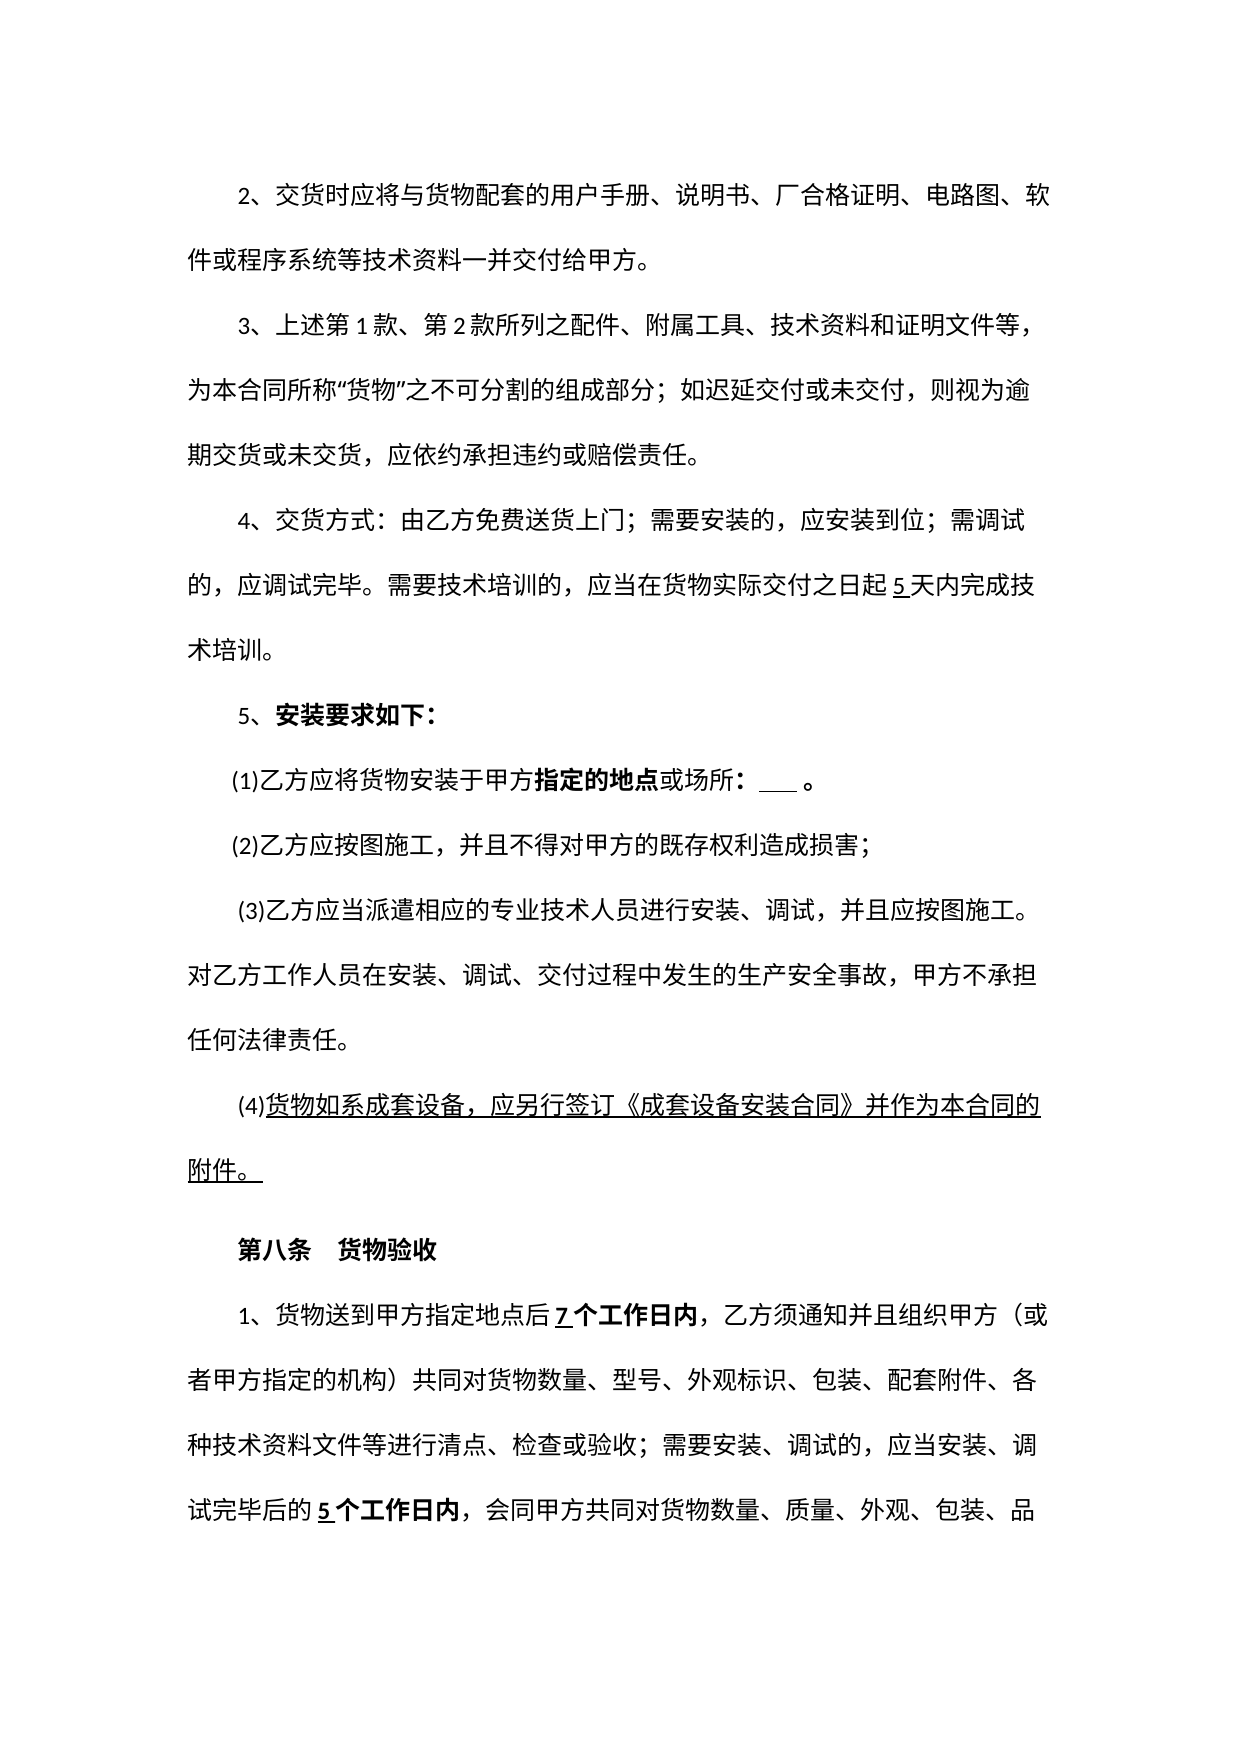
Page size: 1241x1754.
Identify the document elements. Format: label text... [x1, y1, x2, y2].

text 4、交货方式：由乙方免费送货上门；需要安装的，应安装到位；需调试的，应调试完毕。需要技术培训的，应当在货物实际交付之日起5天内完成技术培训。 [187, 487, 1053, 682]
text 2、交货时应将与货物配套的用户手册、说明书、厂合格证明、电路图、软件或程序系统等技术资料一并交付给甲方。 [187, 162, 1053, 292]
text 5、安装要求如下： [187, 682, 1053, 747]
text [187, 1283, 1053, 1543]
text (3)乙方应当派遣相应的专业技术人员进行安装、调试，并且应按图施工。对乙方工作人员在安装、调试、交付过程中发生的生产安全事故，甲方不承担任何法律责任。 [187, 877, 1053, 1072]
text 第八条 货物验收 [187, 1218, 1053, 1283]
text (4)货物如系成套设备，应另行签订《成套设备安装合同》并作为本合同的附件。 [187, 1072, 1053, 1202]
text (1)乙方应将货物安装于甲方指定的地点或场所： 。 [187, 747, 1053, 812]
text 3、上述第1款、第2款所列之配件、附属工具、技术资料和证明文件等，为本合同所称“货物”之不可分割的组成部分；如迟延交付或未交付，则视为逾期交货或未交货，应依约承担违约或赔偿责任。 [187, 292, 1053, 487]
text (2)乙方应按图施工，并且不得对甲方的既存权利造成损害； [187, 812, 1053, 877]
